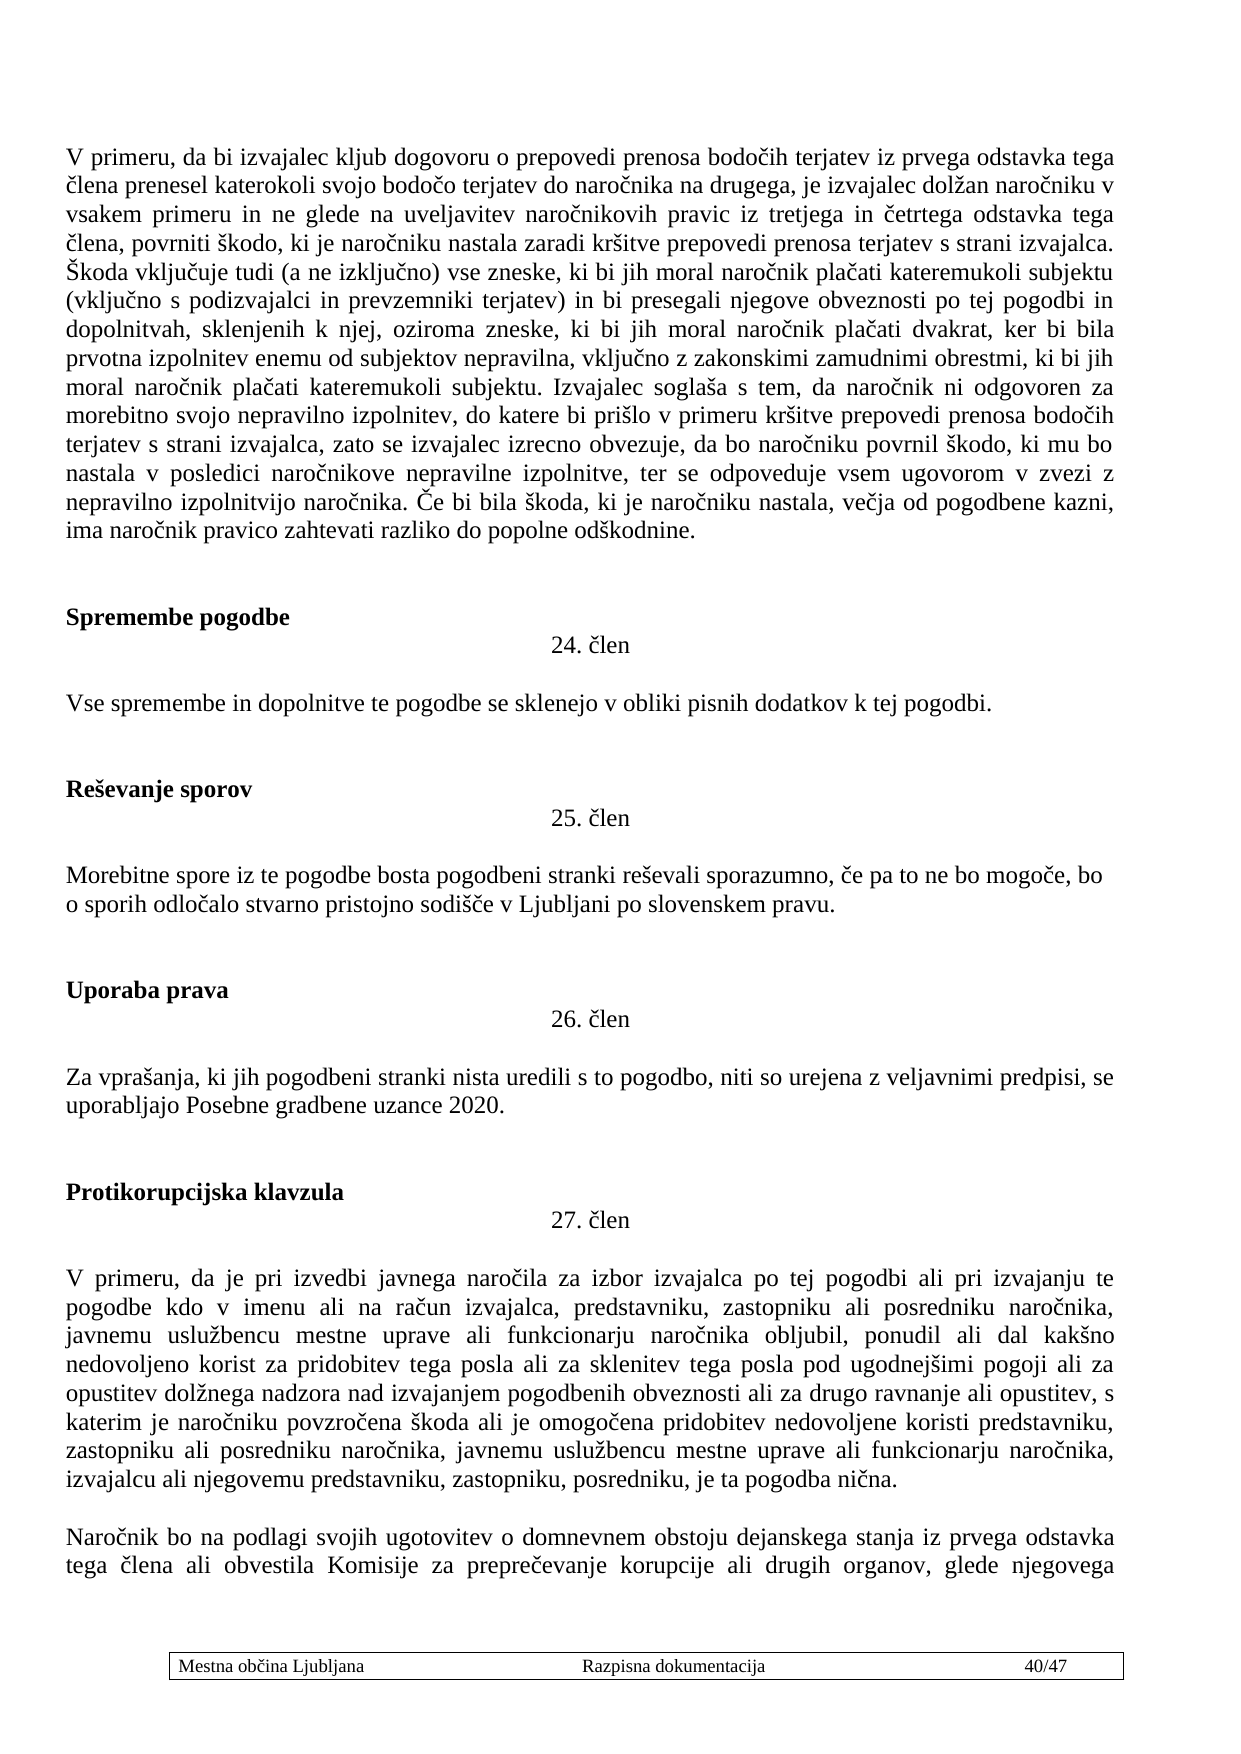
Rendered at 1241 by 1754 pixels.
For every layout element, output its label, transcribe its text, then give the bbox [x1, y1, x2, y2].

list člen [66, 631, 1115, 659]
text V primeru, da je pri izvedbi javnega naročila za izbor izvajalca po tej pogodbi ali pri izvajanju te pogodbe kdo v imenu ali na račun izvajalca, predstavniku, zastopniku ali posredniku naročnika, javnemu uslužbencu mestne uprave ali funkcionarju naročnika obljubil, ponudil ali dal kakšno nedovoljeno korist za pridobitev tega posla ali za sklenitev tega posla pod ugodnejšimi pogoji ali za opustitev dolžnega nadzora nad izvajanjem pogodbenih obveznosti ali za drugo ravnanje ali opustitev, s katerim je naročniku povzročena škoda ali je omogočena pridobitev nedovoljene koristi predstavniku, zastopniku ali posredniku naročnika, javnemu uslužbencu mestne uprave ali funkcionarju naročnika, izvajalcu ali njegovemu predstavniku, zastopniku, posredniku, je ta pogodba nična. [66, 1263, 1115, 1493]
text V primeru, da bi izvajalec kljub dogovoru o prepovedi prenosa bodočih terjatev iz prvega odstavka tega člena prenesel katerokoli svojo bodočo terjatev do naročnika na drugega, je izvajalec dolžan naročniku v vsakem primeru in ne glede na uveljavitev naročnikovih pravic iz tretjega in četrtega odstavka tega člena, povrniti škodo, ki je naročniku nastala zaradi kršitve prepovedi prenosa terjatev s strani izvajalca. Škoda vključuje tudi (a ne izključno) vse zneske, ki bi jih moral naročnik plačati kateremukoli subjektu (vključno s podizvajalci in prevzemniki terjatev) in bi presegali njegove obveznosti po tej pogodbi in dopolnitvah, sklenjenih k njej, oziroma zneske, ki bi jih moral naročnik plačati dvakrat, ker bi bila prvotna izpolnitev enemu od subjektov nepravilna, vključno z zakonskimi zamudnimi obrestmi, ki bi jih moral naročnik plačati kateremukoli subjektu. Izvajalec soglaša s tem, da naročnik ni odgovoren za morebitno svojo nepravilno izpolnitev, do katere bi prišlo v primeru kršitve prepovedi prenosa bodočih terjatev s strani izvajalca, zato se izvajalec izrecno obvezuje, da bo naročniku povrnil škodo, ki mu bo nastala v posledici naročnikove nepravilne izpolnitve, ter se odpoveduje vsem ugovorom v zvezi z nepravilno izpolnitvijo naročnika. Če bi bila škoda, ki je naročniku nastala, večja od pogodbene kazni, ima naročnik pravico zahtevati razliko do popolne odškodnine. [66, 142, 1115, 544]
text Morebitne spore iz te pogodbe bosta pogodbeni stranki reševali sporazumno, če pa to ne bo mogoče, bo o sporih odločalo stvarno pristojno sodišče v Ljubljani po slovenskem pravu. [66, 861, 1115, 918]
text Protikorupcijska klavzula [66, 1177, 1115, 1206]
text Spremembe pogodbe [66, 602, 1115, 631]
text Reševanje sporov [66, 774, 1115, 803]
text Uporaba prava [66, 976, 1115, 1004]
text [66, 1522, 1115, 1579]
list člen [66, 1206, 1115, 1234]
list člen [66, 803, 1115, 832]
text Vse spremembe in dopolnitve te pogodbe se sklenejo v obliki pisnih dodatkov k tej pogodbi. [66, 688, 1115, 717]
list člen [66, 1004, 1115, 1033]
text Za vprašanja, ki jih pogodbeni stranki nista uredili s to pogodbo, niti so urejena z veljavnimi predpisi, se uporabljajo Posebne gradbene uzance 2020. [66, 1062, 1115, 1119]
